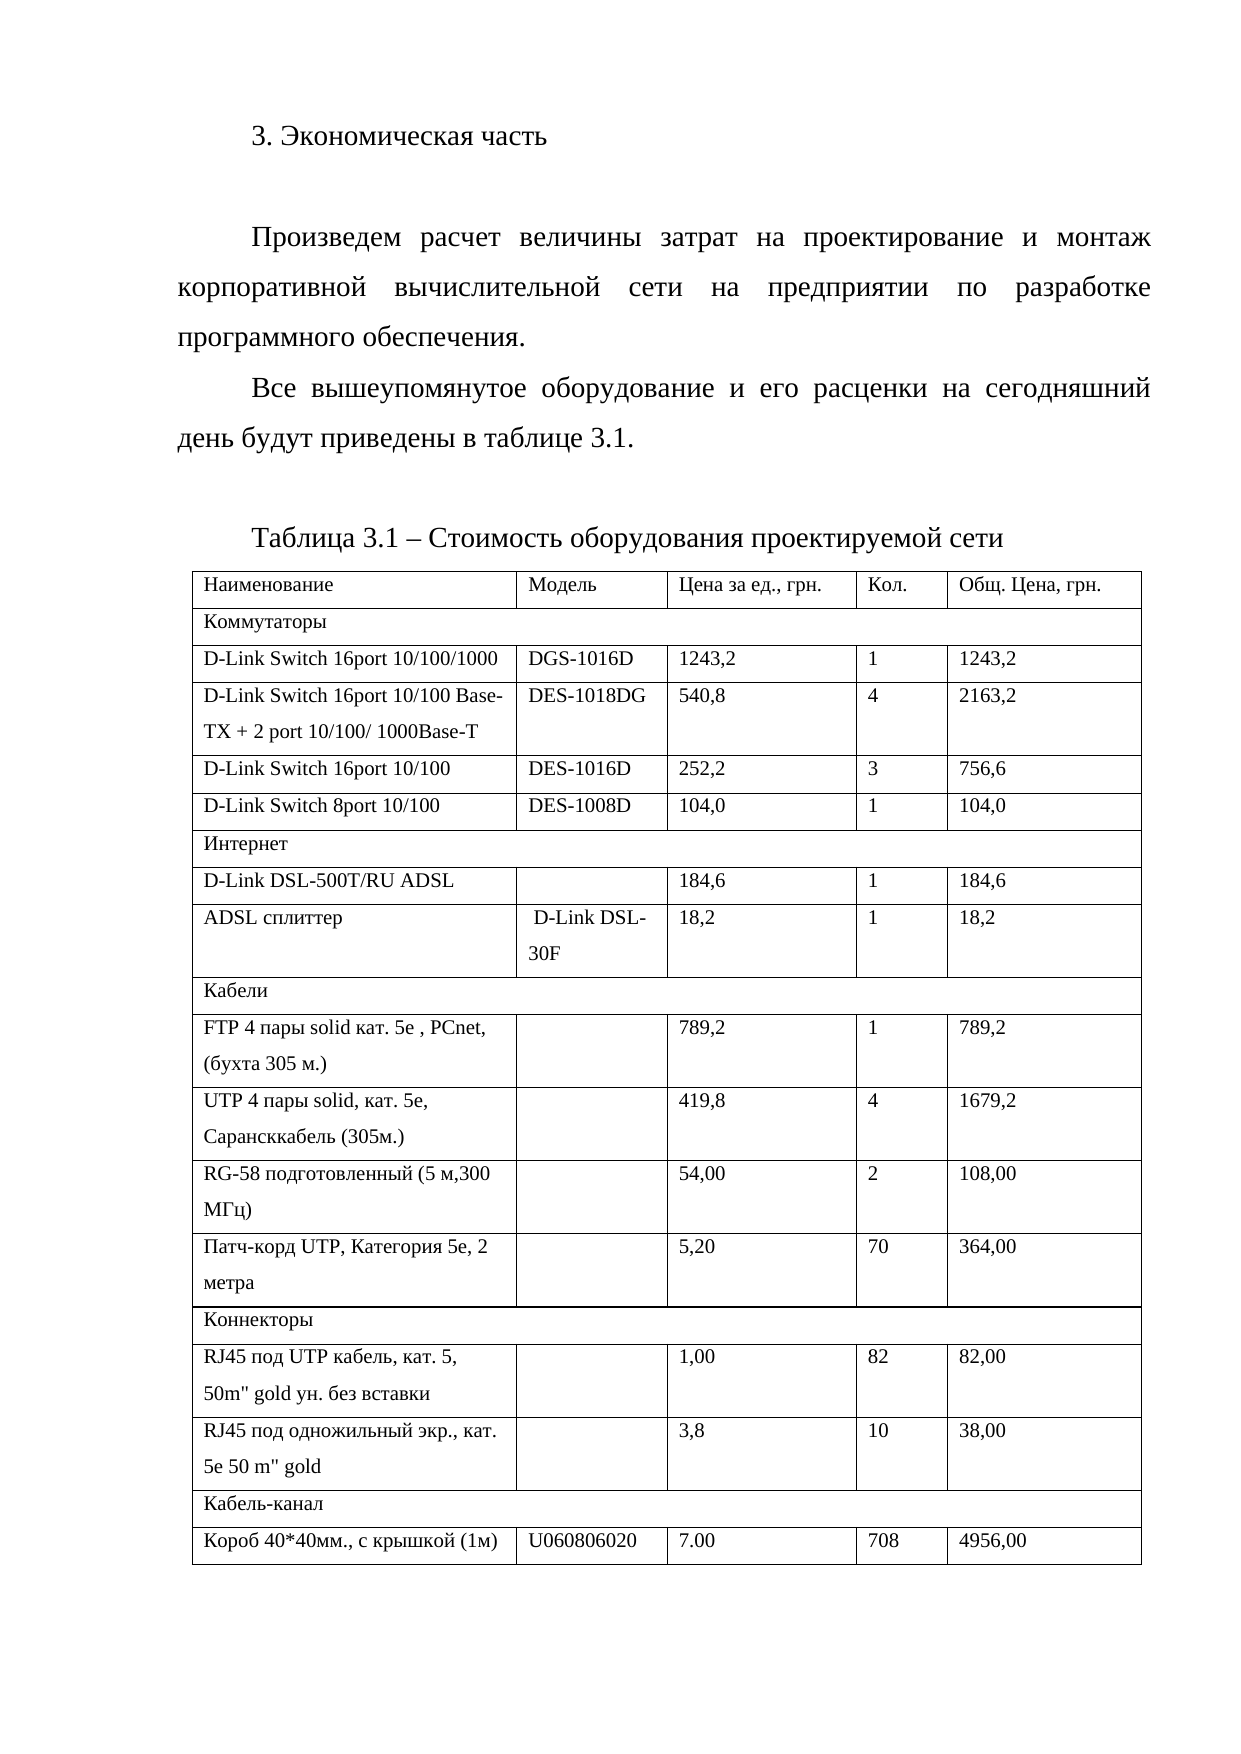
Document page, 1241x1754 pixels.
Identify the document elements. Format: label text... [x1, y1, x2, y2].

table_cell 1 [857, 1015, 947, 1087]
table_cell 756,6 [948, 756, 1141, 792]
table_cell Коммутаторы [193, 609, 1141, 645]
table_cell Кабель-канал [193, 1491, 1141, 1527]
table_header Кол. [857, 572, 947, 608]
table_cell [517, 1161, 667, 1233]
table_cell 1 [857, 868, 947, 904]
table_cell 18,2 [948, 905, 1141, 977]
table_cell 2163,2 [948, 683, 1141, 755]
text 3. Экономическая часть [177, 118, 1152, 152]
table_cell [517, 1234, 667, 1306]
table_cell 104,0 [668, 794, 856, 829]
table_cell 1243,2 [948, 646, 1141, 682]
table_cell 4 [857, 683, 947, 755]
table_cell 3,8 [668, 1418, 856, 1490]
table_cell 18,2 [668, 905, 856, 977]
table_cell Коннекторы [193, 1308, 1141, 1343]
table_cell Интернет [193, 831, 1141, 867]
table_cell 3 [857, 756, 947, 792]
table_cell D-Link DSL-500T/RU ADSL [193, 868, 516, 904]
table_cell RG-58 подготовленный (5 м,300 МГц) [193, 1161, 516, 1233]
table_cell 1,00 [668, 1345, 856, 1417]
table_cell DES-1018DG [517, 683, 667, 755]
table_cell 419,8 [668, 1088, 856, 1160]
table_cell D-Link Switch 16port 10/100/1000 [193, 646, 516, 682]
table_cell [517, 1418, 667, 1490]
table_header Модель [517, 572, 667, 608]
table_cell 184,6 [948, 868, 1141, 904]
table_cell UTP 4 пары solid, кат. 5e, Сарансккабель (305м.) [193, 1088, 516, 1160]
table_cell RJ45 под одножильный экр., кат. 5е 50 m" gold [193, 1418, 516, 1490]
table_cell U060806020 [517, 1528, 667, 1564]
table_cell ADSL сплиттер [193, 905, 516, 977]
table_cell DES-1016D [517, 756, 667, 792]
table_cell 7.00 [668, 1528, 856, 1564]
table_cell 1 [857, 794, 947, 829]
table_cell 708 [857, 1528, 947, 1564]
text Все вышеупомянутое оборудование и его расценки на сегодняшний день будут приведены в таблице 3.1. [177, 370, 1152, 453]
table_cell 70 [857, 1234, 947, 1306]
table_header Цена за ед., грн. [668, 572, 856, 608]
table_cell D-Link Switch 16port 10/100 [193, 756, 516, 792]
table_cell 82 [857, 1345, 947, 1417]
table_cell RJ45 под UTP кабель, кат. 5, 50m" gold ун. без вставки [193, 1345, 516, 1417]
table_cell 252,2 [668, 756, 856, 792]
table_cell 364,00 [948, 1234, 1141, 1306]
table_cell Короб 40*40мм., с крышкой (1м) [193, 1528, 516, 1564]
table_cell 54,00 [668, 1161, 856, 1233]
table_cell DES-1008D [517, 794, 667, 829]
table_cell [517, 868, 667, 904]
table_cell 184,6 [668, 868, 856, 904]
table_cell 1243,2 [668, 646, 856, 682]
table_cell 4 [857, 1088, 947, 1160]
table_cell 82,00 [948, 1345, 1141, 1417]
text Произведем расчет величины затрат на проектирование и монтаж корпоративной вычислительной сети на предприятии по разработке программного обеспечения. [177, 219, 1152, 353]
table_cell 104,0 [948, 794, 1141, 829]
table_cell 1 [857, 646, 947, 682]
table_cell D-Link Switch 8port 10/100 [193, 794, 516, 829]
table_cell 10 [857, 1418, 947, 1490]
table_cell 2 [857, 1161, 947, 1233]
table_cell 789,2 [948, 1015, 1141, 1087]
table_cell [517, 1088, 667, 1160]
table_cell 1679,2 [948, 1088, 1141, 1160]
table_cell FTP 4 пары solid кат. 5e , PCnet, (бухта 305 м.) [193, 1015, 516, 1087]
table_cell 789,2 [668, 1015, 856, 1087]
table_cell 38,00 [948, 1418, 1141, 1490]
table_cell D-Link DSL-30F [517, 905, 667, 977]
table_cell 540,8 [668, 683, 856, 755]
table_cell [517, 1345, 667, 1417]
table_cell 4956,00 [948, 1528, 1141, 1564]
table_cell 5,20 [668, 1234, 856, 1306]
table_cell DGS-1016D [517, 646, 667, 682]
table_cell 108,00 [948, 1161, 1141, 1233]
text Таблица 3.1 – Стоимость оборудования проектируемой сети [177, 521, 1152, 554]
table_cell [517, 1015, 667, 1087]
table_cell 1 [857, 905, 947, 977]
table_header Наименование [193, 572, 516, 608]
table_cell Кабели [193, 978, 1141, 1014]
table_cell D-Link Switch 16port 10/100 Base-TX + 2 port 10/100/ 1000Base-T [193, 683, 516, 755]
table_cell Патч-корд UTP, Категория 5е, 2 метра [193, 1234, 516, 1306]
table_header Общ. Цена, грн. [948, 572, 1141, 608]
